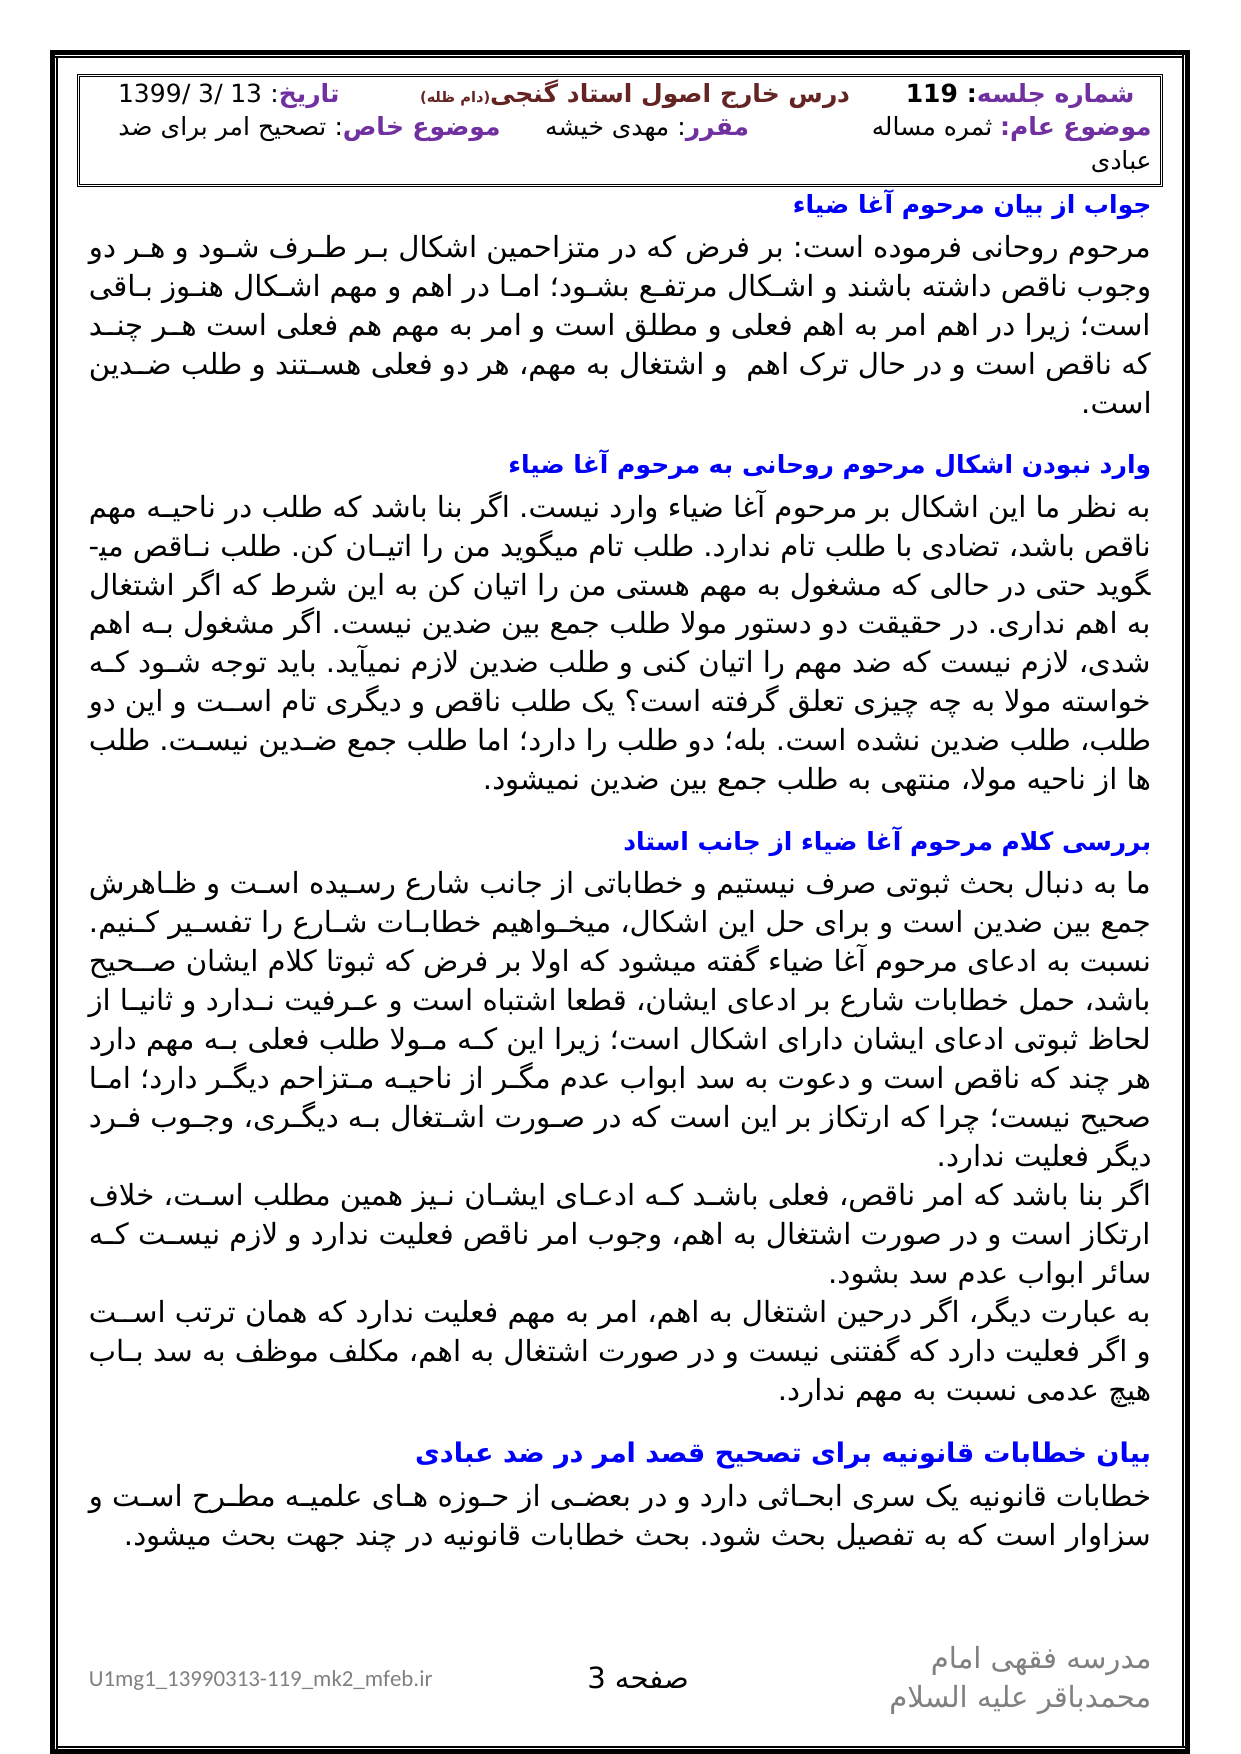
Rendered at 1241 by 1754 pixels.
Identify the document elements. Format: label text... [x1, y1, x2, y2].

text به نظر ما این اشکال بر مرحوم آغا ضیاء وارد نیست. اگر بنا باشد که طلب در ناحیه مهم ناقص باشد، تضادی با طلب تام ندارد. طلب تام میگوید من را اتیان کن. طلب ناقص میگوید حتی در حالی که مشغول به مهم هستی من را اتیان کن به این شرط که اگر اشتغال به اهم نداری. در حقیقت دو دستور مولا طلب جمع بین ضدین نیست. اگر مشغول به اهم شدی، لازم نیست که ضد مهم را اتیان کنی و طلب ضدین لازم نمیآید. باید توجه شود که خواسته مولا به چه چیزی تعلق گرفته است؟ یک طلب ناقص و دیگری تام است و این دو طلب، طلب ضدین نشده است. بله؛ دو طلب را دارد؛ اما طلب جمع ضدین نیست. طلب ها از ناحیه مولا، منتهی به طلب جمع بین ضدین نمیشود. [89, 490, 1152, 797]
text به عبارت دیگر، اگر درحین اشتغال به اهم، امر به مهم فعلیت ندارد که همان ترتب است و اگر فعلیت دارد که گفتنی نیست و در صورت اشتغال به اهم، مکلف موظف به سد باب هیچ عدمی نسبت به مهم ندارد. [89, 1295, 1152, 1407]
subtitle وارد نبودن اشکال مرحوم روحانی به مرحوم آغا ضیاء [89, 450, 1152, 479]
subtitle جواب از بیان مرحوم آغا ضیاء [89, 191, 1152, 220]
text ما به دنبال بحث ثبوتی صرف نیستیم و خطاباتی از جانب شارع رسیده است و ظاهرش جمع بین ضدین است و برای حل این اشکال، میخواهیم خطابات شارع را تفسیر کنیم. نسبت به ادعای مرحوم آغا ضیاء گفته میشود که اولا بر فرض که ثبوتا کلام ایشان صحیح باشد، حمل خطابات شارع بر ادعای ایشان، قطعا اشتباه است و عرفیت ندارد و ثانیا از لحاظ ثبوتی ادعای ایشان دارای اشکال است؛ زیرا این که مولا طلب فعلی به مهم دارد هر چند که ناقص است و دعوت به سد ابواب عدم مگر از ناحیه متزاحم دیگر دارد؛ اما صحیح نیست؛ چرا که ارتکاز بر این است که در صورت اشتغال به دیگری، وجوب فرد دیگر فعلیت ندارد. [89, 866, 1152, 1173]
subtitle بررسی کلام مرحوم آغا ضیاء از جانب استاد [89, 827, 1152, 856]
subtitle بیان خطابات قانونیه برای تصحیح قصد امر در ضد عبادی [89, 1437, 1152, 1468]
text مرحوم روحانی فرموده است: بر فرض که در متزاحمین اشکال بر طرف شود و هر دو وجوب ناقص داشته باشند و اشکال مرتفع بشود؛ اما در اهم و مهم اشکال هنوز باقی است؛ زیرا در اهم امر به اهم فعلی و مطلق است و امر به مهم هم فعلی است هر چند که ناقص است و در حال ترک اهم و اشتغال به مهم، هر دو فعلی هستند و طلب ضدین است. [89, 230, 1152, 420]
text خطابات قانونیه یک سری ابحاثی دارد و در بعضی از حوزه های علمیه مطرح است و سزاوار است که به تفصیل بحث شود. بحث خطابات قانونیه در چند جهت بحث میشود. [89, 1479, 1152, 1552]
text اگر بنا باشد که امر ناقص، فعلی باشد که ادعای ایشان نیز همین مطلب است، خلاف ارتکاز است و در صورت اشتغال به اهم، وجوب امر ناقص فعلیت ندارد و لازم نیست که سائر ابواب عدم سد بشود. [89, 1178, 1152, 1290]
